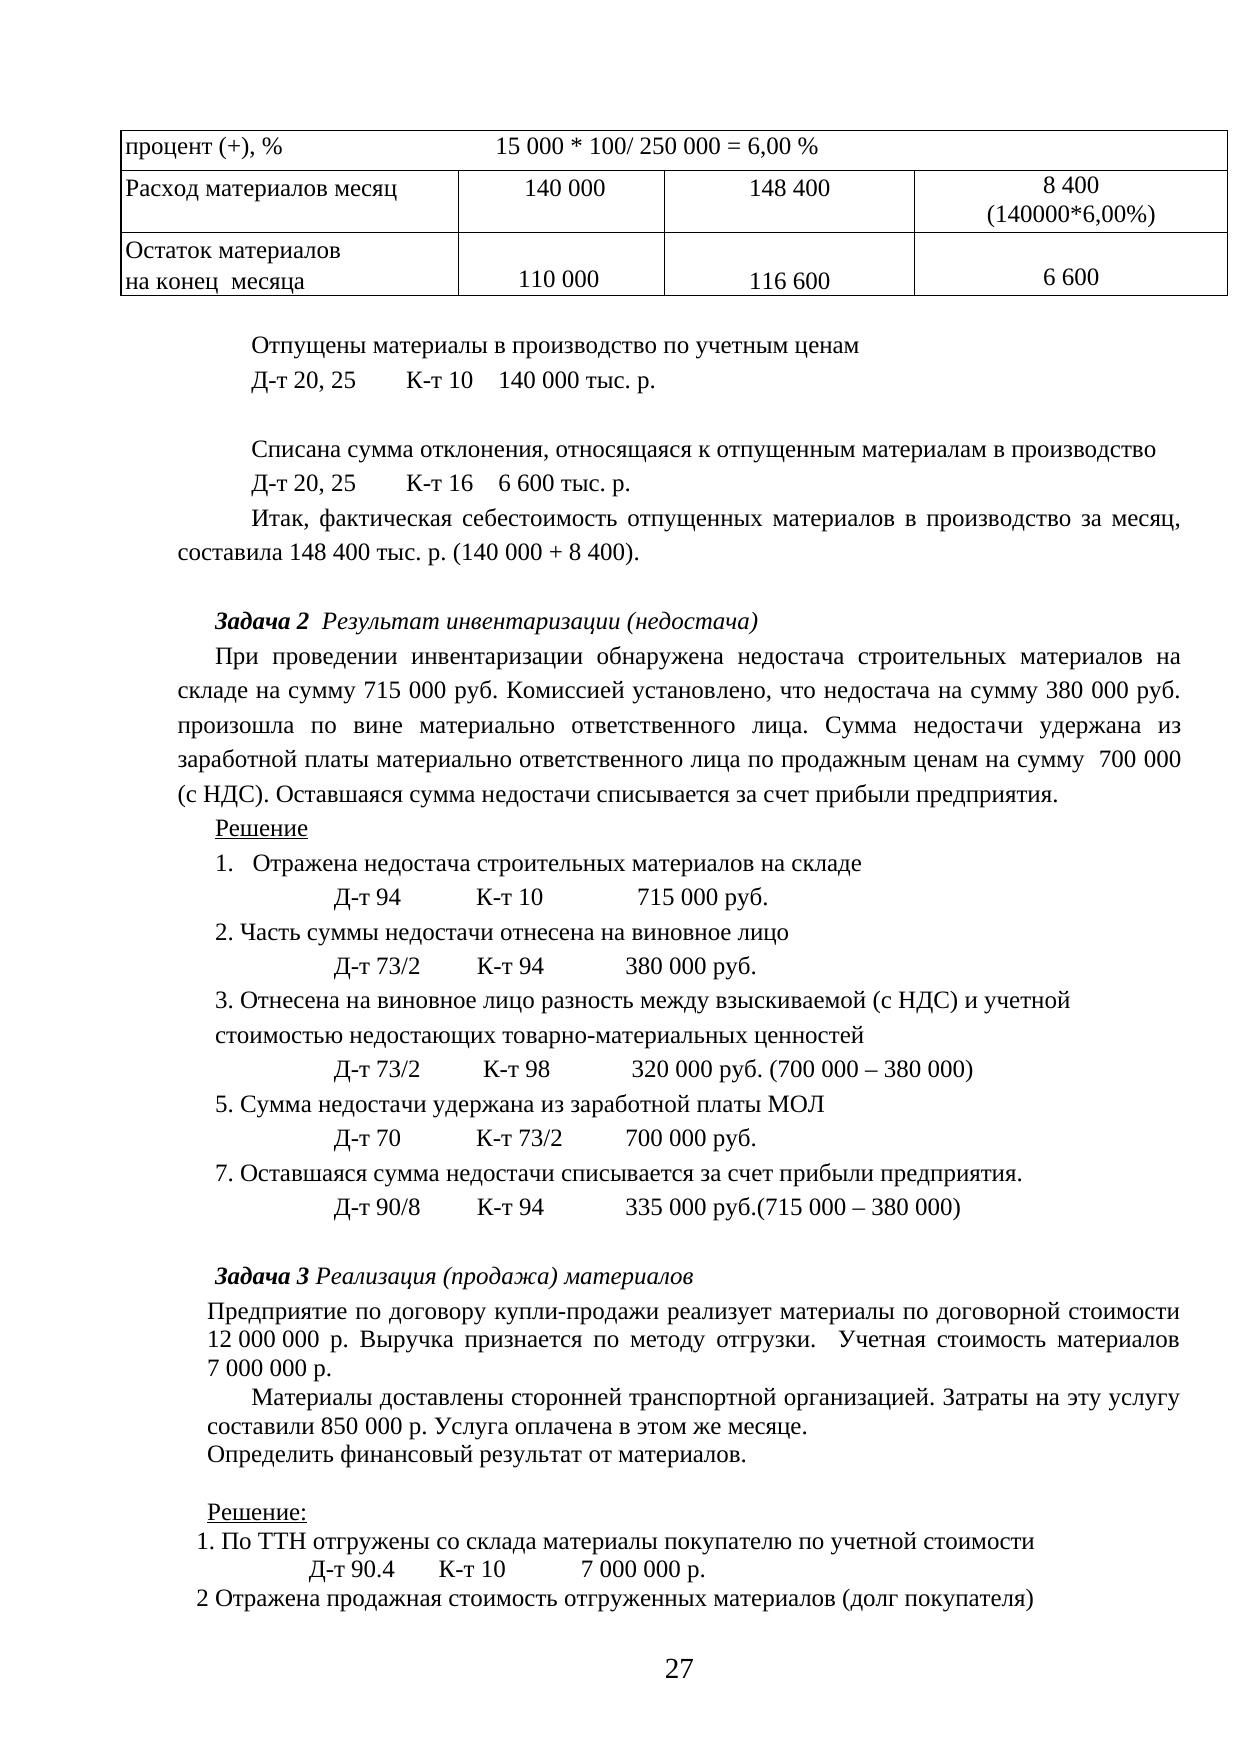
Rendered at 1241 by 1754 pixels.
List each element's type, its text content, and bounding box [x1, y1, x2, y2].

text Д-т 70 К-т 73/2 700 000 руб. [215, 1123, 1181, 1152]
text Предприятие по договору купли-продажи реализует материалы по договорной стоимости 12 000 000 р. Выручка признается по методу отгрузки. Учетная стоимость материалов 7 000 000 р. [207, 1296, 1181, 1382]
table_cell 148 400 [665, 171, 914, 232]
text Материалы доставлены сторонней транспортной организацией. Затраты на эту услугу составили 850 000 р. Услуга оплачена в этом же месяце. [207, 1382, 1181, 1439]
text Д-т 90.4 К-т 10 7 000 000 р. [177, 1554, 1181, 1583]
table_cell 110 000 [459, 233, 664, 295]
text Д-т 20, 25 К-т 10 140 000 тыс. р. [177, 365, 1181, 394]
table_cell 116 600 [665, 233, 914, 295]
table_cell 6 600 [915, 233, 1227, 295]
text При проведении инвентаризации обнаружена недостача строительных материалов на складе на сумму 715 000 руб. Комиссией установлено, что недостача на сумму 380 000 руб. произошла по вине материально ответственного лица. Сумма недостачи удержана из заработной платы материально ответственного лица по продажным ценам на сумму 700 000 (с НДС). Оставшаяся сумма недостачи списывается за счет прибыли предприятия. [177, 641, 1181, 807]
list Отражена недостача строительных материалов на складе [215, 848, 1181, 876]
table_cell Остаток материалов на конец месяца [122, 233, 458, 295]
text Задача 3 Реализация (продажа) материалов [215, 1261, 1181, 1290]
text 1. По ТТН отгружены со склада материалы покупателю по учетной стоимости [177, 1526, 1181, 1554]
text Решение: [207, 1497, 1181, 1526]
text Д-т 90/8 К-т 94 335 000 руб.(715 000 – 380 000) [215, 1192, 1181, 1221]
text 3. Отнесена на виновное лицо разность между взыскиваемой (с НДС) и учетной стоимостью недостающих товарно-материальных ценностей [215, 986, 1181, 1049]
text Д-т 73/2 К-т 98 320 000 руб. (700 000 – 380 000) [215, 1054, 1181, 1083]
text Определить финансовый результат от материалов. [207, 1439, 1181, 1468]
table_cell 140 000 [459, 171, 664, 232]
text 5. Сумма недостачи удержана из заработной платы МОЛ [215, 1089, 1181, 1118]
table_cell процент (+), % 15 000 * 100/ 250 000 = 6,00 % [122, 131, 1227, 169]
text Д-т 73/2 К-т 94 380 000 руб. [215, 951, 1181, 980]
text Д-т 20, 25 К-т 16 6 600 тыс. р. [177, 468, 1181, 497]
table_cell Расход материалов месяц [122, 171, 458, 232]
text 2 Отражена продажная стоимость отгруженных материалов (долг покупателя) [177, 1583, 1181, 1612]
text Итак, фактическая себестоимость отпущенных материалов в производство за месяц, составила 148 400 тыс. р. (140 000 + 8 400). [177, 503, 1181, 566]
table_cell 8 400 (140000*6,00%) [915, 171, 1227, 232]
text 7. Оставшаяся сумма недостачи списывается за счет прибыли предприятия. [177, 1158, 1181, 1187]
text Списана сумма отклонения, относящаяся к отпущенным материалам в производство [177, 434, 1181, 463]
text Д-т 94 К-т 10 715 000 руб. [215, 882, 1181, 911]
text Решение [177, 813, 1181, 842]
text 2. Часть суммы недостачи отнесена на виновное лицо [215, 917, 1181, 945]
text Задача 2 Результат инвентаризации (недостача) [177, 606, 1181, 635]
text Отпущены материалы в производство по учетным ценам [177, 330, 1181, 359]
